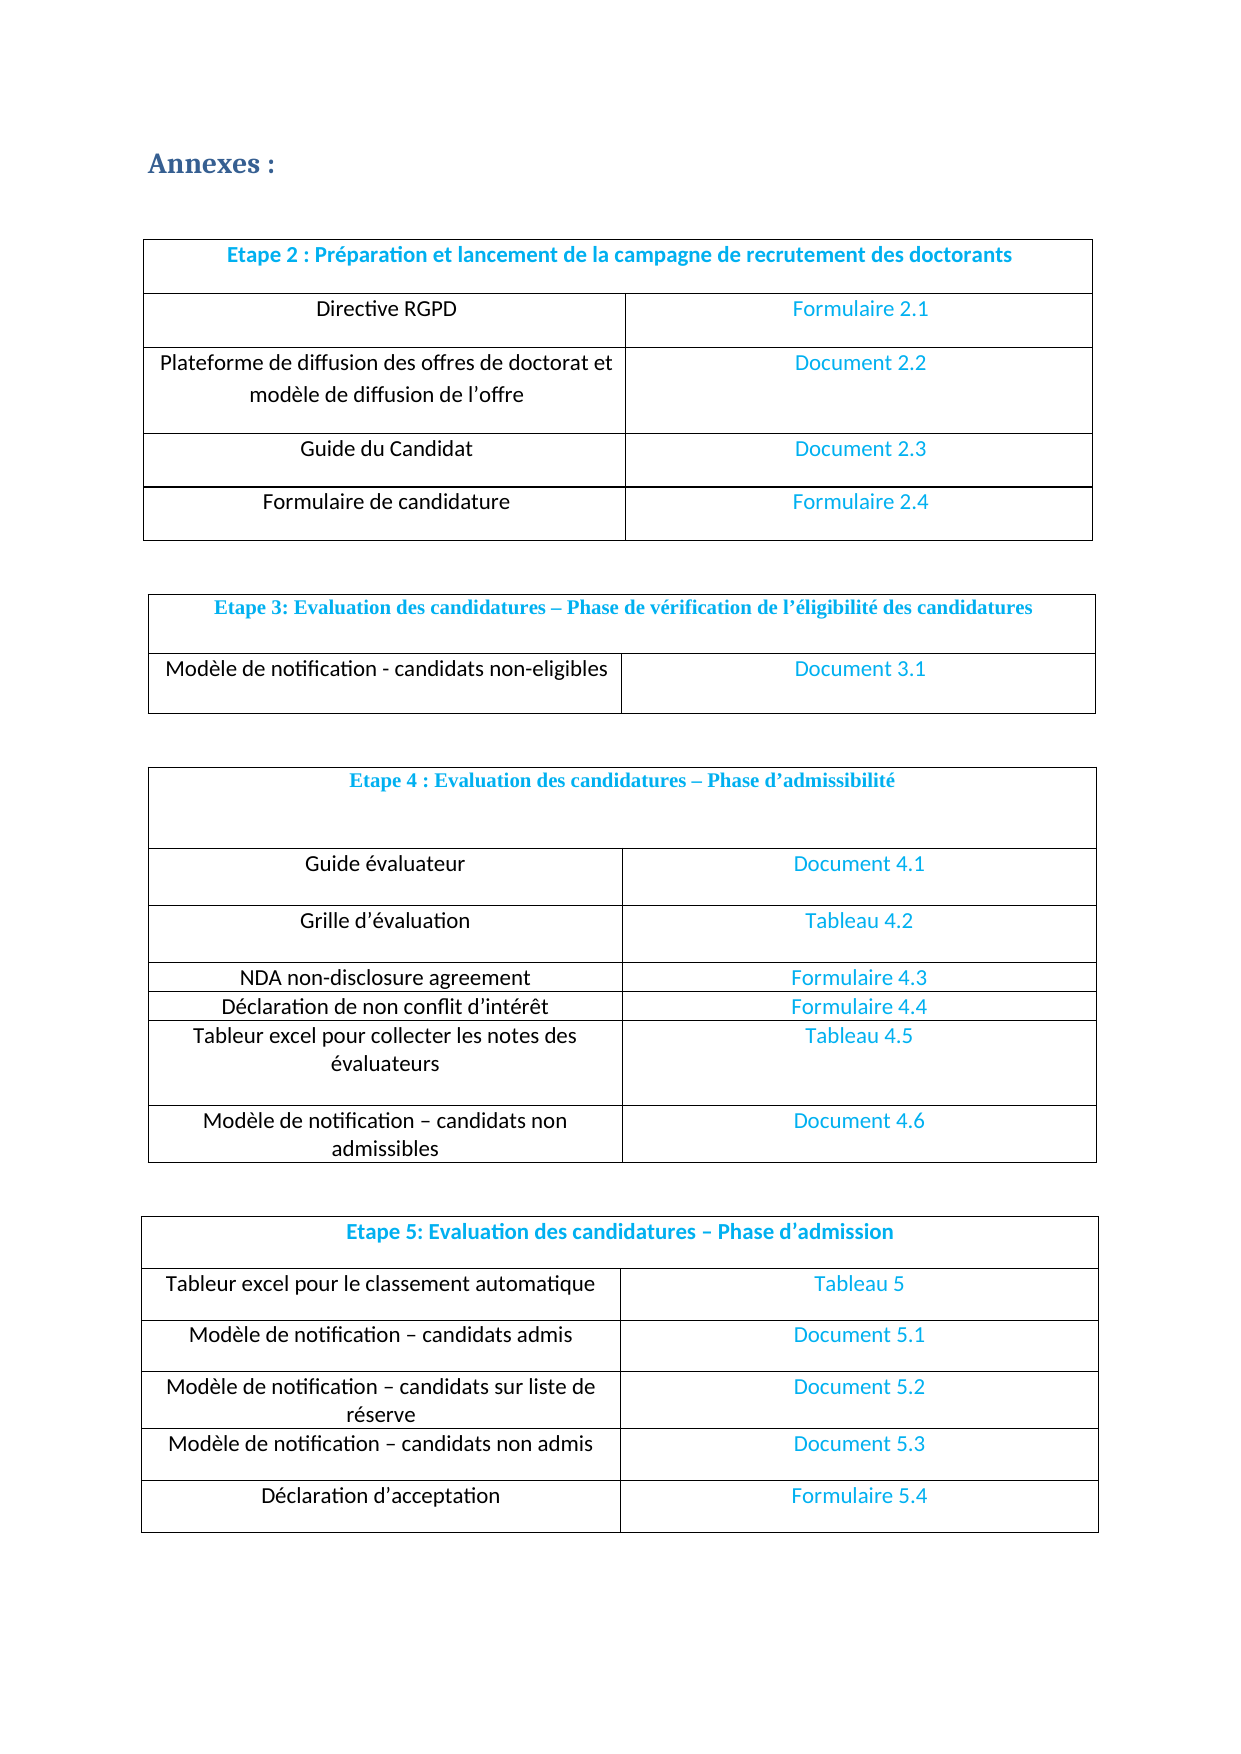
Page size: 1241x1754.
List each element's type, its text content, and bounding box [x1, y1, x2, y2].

table_cell Modèle de notification – candidats sur liste de réserve [142, 1372, 620, 1428]
table_cell Modèle de notification – candidats admis [142, 1321, 620, 1371]
table_cell Document 5.1 [621, 1321, 1098, 1371]
table_cell Tableau 4.2 [623, 906, 1096, 962]
table_cell Formulaire 2.4 [626, 488, 1092, 540]
table_header Etape 4 : Evaluation des candidatures – Phase d’admissibilité [149, 768, 1096, 848]
table_cell Document 4.1 [623, 849, 1096, 905]
table_cell Document 2.2 [626, 348, 1092, 433]
subtitle Annexes : [148, 148, 1093, 181]
table_cell Document 2.3 [626, 434, 1092, 486]
table_cell Guide évaluateur [149, 849, 622, 905]
table_cell Grille d’évaluation [149, 906, 622, 962]
table_cell Tableur excel pour le classement automatique [142, 1269, 620, 1319]
table_cell Document 3.1 [622, 654, 1095, 712]
table_cell Tableur excel pour collecter les notes des évaluateurs [149, 1021, 622, 1105]
table_header Etape 5: Evaluation des candidatures – Phase d’admission [142, 1217, 1098, 1268]
table_cell Guide du Candidat [144, 434, 625, 486]
table_cell Modèle de notification – candidats non admis [142, 1429, 620, 1480]
table_cell Formulaire 4.3 [623, 963, 1096, 991]
table_cell Déclaration d’acceptation [142, 1481, 620, 1532]
table_cell Formulaire de candidature [144, 488, 625, 540]
table_cell Directive RGPD [144, 294, 625, 347]
table_cell Document 4.6 [623, 1106, 1096, 1162]
table_cell Modèle de notification - candidats non-eligibles [149, 654, 621, 712]
table_cell Modèle de notification – candidats non admissibles [149, 1106, 622, 1162]
table_cell Document 5.3 [621, 1429, 1098, 1480]
table_cell Déclaration de non conflit d’intérêt [149, 992, 622, 1020]
table_header Etape 2 : Préparation et lancement de la campagne de recrutement des doctorants [144, 240, 1092, 293]
table_cell Formulaire 4.4 [623, 992, 1096, 1020]
table_cell Tableau 5 [621, 1269, 1098, 1319]
table_cell Formulaire 5.4 [621, 1481, 1098, 1532]
table_header Etape 3: Evaluation des candidatures – Phase de vérification de l’éligibilité des candidatures [149, 595, 1095, 653]
table_cell Tableau 4.5 [623, 1021, 1096, 1105]
table_cell Plateforme de diffusion des offres de doctorat et modèle de diffusion de l’offre [144, 348, 625, 433]
table_cell NDA non-disclosure agreement [149, 963, 622, 991]
table_cell Formulaire 2.1 [626, 294, 1092, 347]
table_cell Document 5.2 [621, 1372, 1098, 1428]
